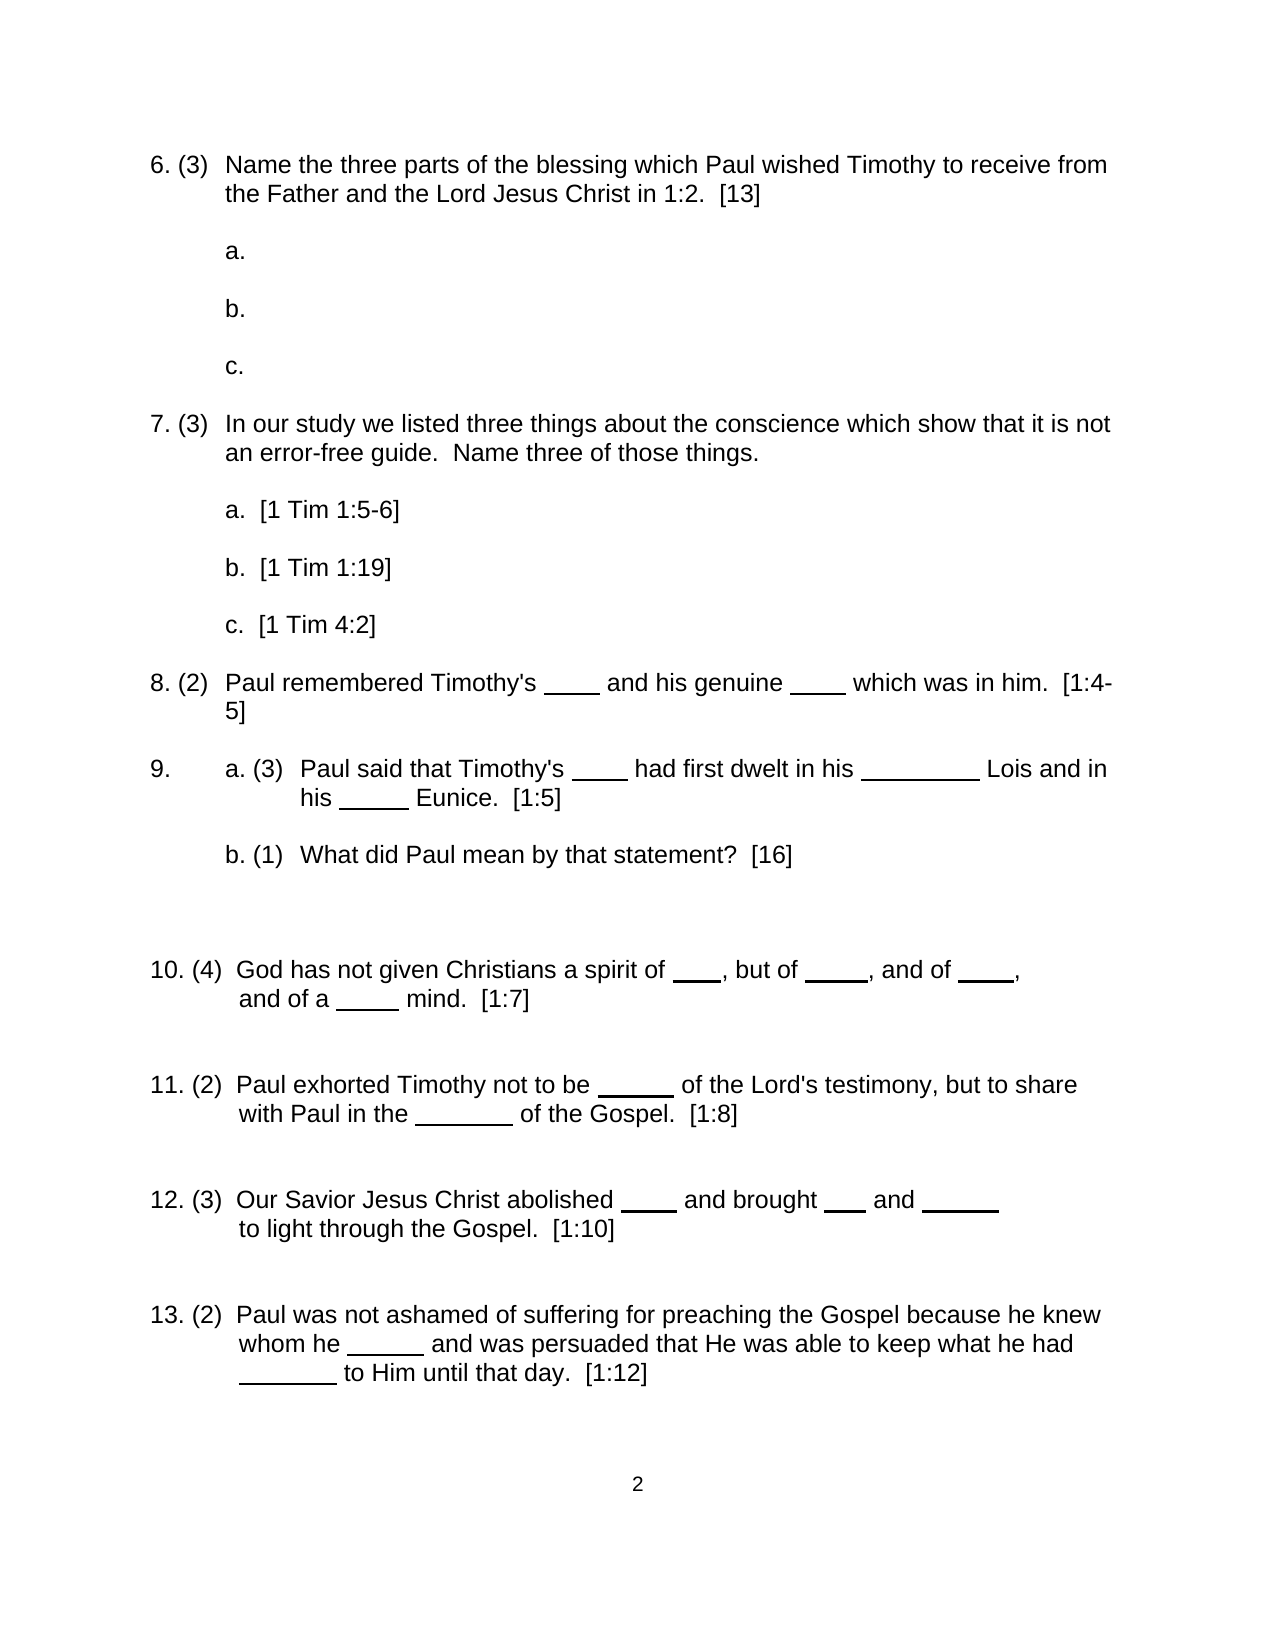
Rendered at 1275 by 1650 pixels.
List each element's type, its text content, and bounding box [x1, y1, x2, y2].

text c. [150, 351, 1125, 380]
text 7. (3) In our study we listed three things about the conscience which show that it is not an error-free guide. Name three of those things. [150, 409, 1125, 466]
text 11. (2) Paul exhorted Timothy not to be of the Lord's testimony, but to share [150, 1070, 1125, 1099]
text and of a mind. [1:7] [150, 984, 1125, 1012]
text 12. (3) Our Savior Jesus Christ abolished and brought and [150, 1185, 1125, 1214]
text to Him until that day. [1:12] [150, 1357, 1125, 1386]
text 9. a. (3) Paul said that Timothy's had first dwelt in his Lois and in his Eunice. [1:5] [150, 754, 1125, 811]
text b. [150, 294, 1125, 322]
text b. (1) What did Paul mean by that statement? [16] [225, 840, 1125, 869]
text with Paul in the of the Gospel. [1:8] [150, 1099, 1125, 1127]
text 8. (2) Paul remembered Timothy's and his genuine which was in him. [1:4-5] [150, 667, 1125, 725]
text 10. (4) God has not given Christians a spirit of , but of , and of , [150, 955, 1125, 984]
text a. [150, 236, 1125, 265]
text c. [1 Tim 4:2] [225, 610, 1125, 639]
text a. [1 Tim 1:5-6] [225, 495, 1125, 524]
text to light through the Gospel. [1:10] [150, 1214, 1125, 1242]
text 13. (2) Paul was not ashamed of suffering for preaching the Gospel because he knew [150, 1300, 1125, 1329]
text whom he and was persuaded that He was able to keep what he had [150, 1329, 1125, 1357]
text b. [1 Tim 1:19] [225, 552, 1125, 581]
text 6. (3) Name the three parts of the blessing which Paul wished Timothy to receive from the Father and the Lord Jesus Christ in 1:2. [13] [150, 150, 1125, 207]
